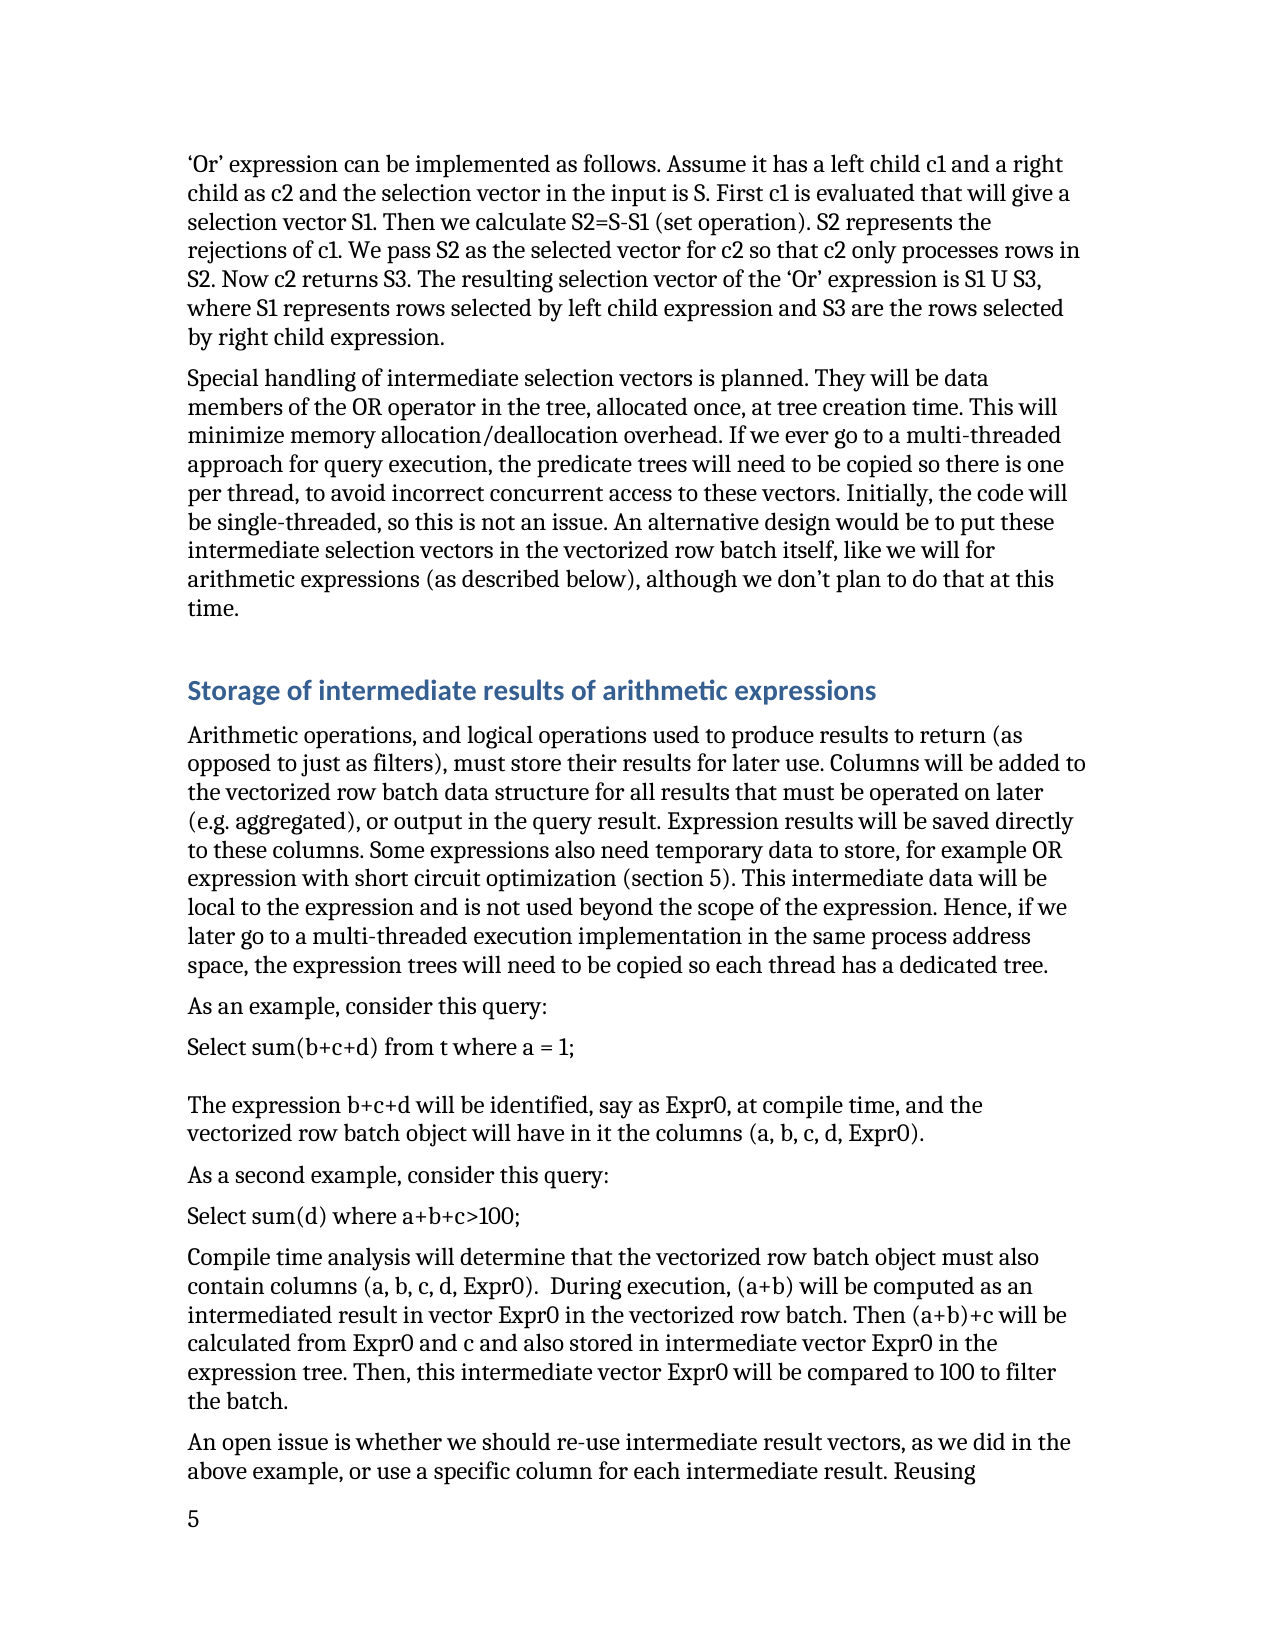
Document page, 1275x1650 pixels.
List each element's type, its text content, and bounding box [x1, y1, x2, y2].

text Special handling of intermediate selection vectors is planned. They will be data members of the OR operator in the tree, allocated once, at tree creation time. This will minimize memory allocation/deallocation overhead. If we ever go to a multi-threaded approach for query execution, the predicate trees will need to be copied so there is one per thread, to avoid incorrect concurrent access to these vectors. Initially, the code will be single-threaded, so this is not an issue. An alternative design would be to put these intermediate selection vectors in the vectorized row batch itself, like we will for arithmetic expressions (as described below), although we don’t plan to do that at this time. [187, 364, 1087, 622]
text As an example, consider this query: [187, 992, 1087, 1021]
subtitle Storage of intermediate results of arithmetic expressions [187, 672, 1087, 708]
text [187, 1428, 1087, 1486]
text Arithmetic operations, and logical operations used to produce results to return (as opposed to just as filters), must store their results for later use. Columns will be added to the vectorized row batch data structure for all results that must be operated on later (e.g. aggregated), or output in the query result. Expression results will be saved directly to these columns. Some expressions also need temporary data to store, for example OR expression with short circuit optimization (section 5). This intermediate data will be local to the expression and is not used beyond the scope of the expression. Hence, if we later go to a multi-threaded execution implementation in the same process address space, the expression trees will need to be copied so each thread has a dedicated tree. [187, 721, 1087, 979]
text ‘Or’ expression can be implemented as follows. Assume it has a left child c1 and a right child as c2 and the selection vector in the input is S. First c1 is evaluated that will give a selection vector S1. Then we calculate S2=S-S1 (set operation). S2 represents the rejections of c1. We pass S2 as the selected vector for c2 so that c2 only processes rows in S2. Now c2 returns S3. The resulting selection vector of the ‘Or’ expression is S1 U S3, where S1 represents rows selected by left child expression and S3 are the rows selected by right child expression. [187, 150, 1087, 351]
text As a second example, consider this query: [187, 1161, 1087, 1189]
text Select sum(b+c+d) from t where a = 1; The expression b+c+d will be identified, say as Expr0, at compile time, and the vectorized row batch object will have in it the columns (a, b, c, d, Expr0). [187, 1033, 1087, 1148]
text Compile time analysis will determine that the vectorized row batch object must also contain columns (a, b, c, d, Expr0). During execution, (a+b) will be computed as an intermediated result in vector Expr0 in the vectorized row batch. Then (a+b)+c will be calculated from Expr0 and c and also stored in intermediate vector Expr0 in the expression tree. Then, this intermediate vector Expr0 will be compared to 100 to filter the batch. [187, 1243, 1087, 1416]
text Select sum(d) where a+b+c>100; [187, 1202, 1087, 1231]
